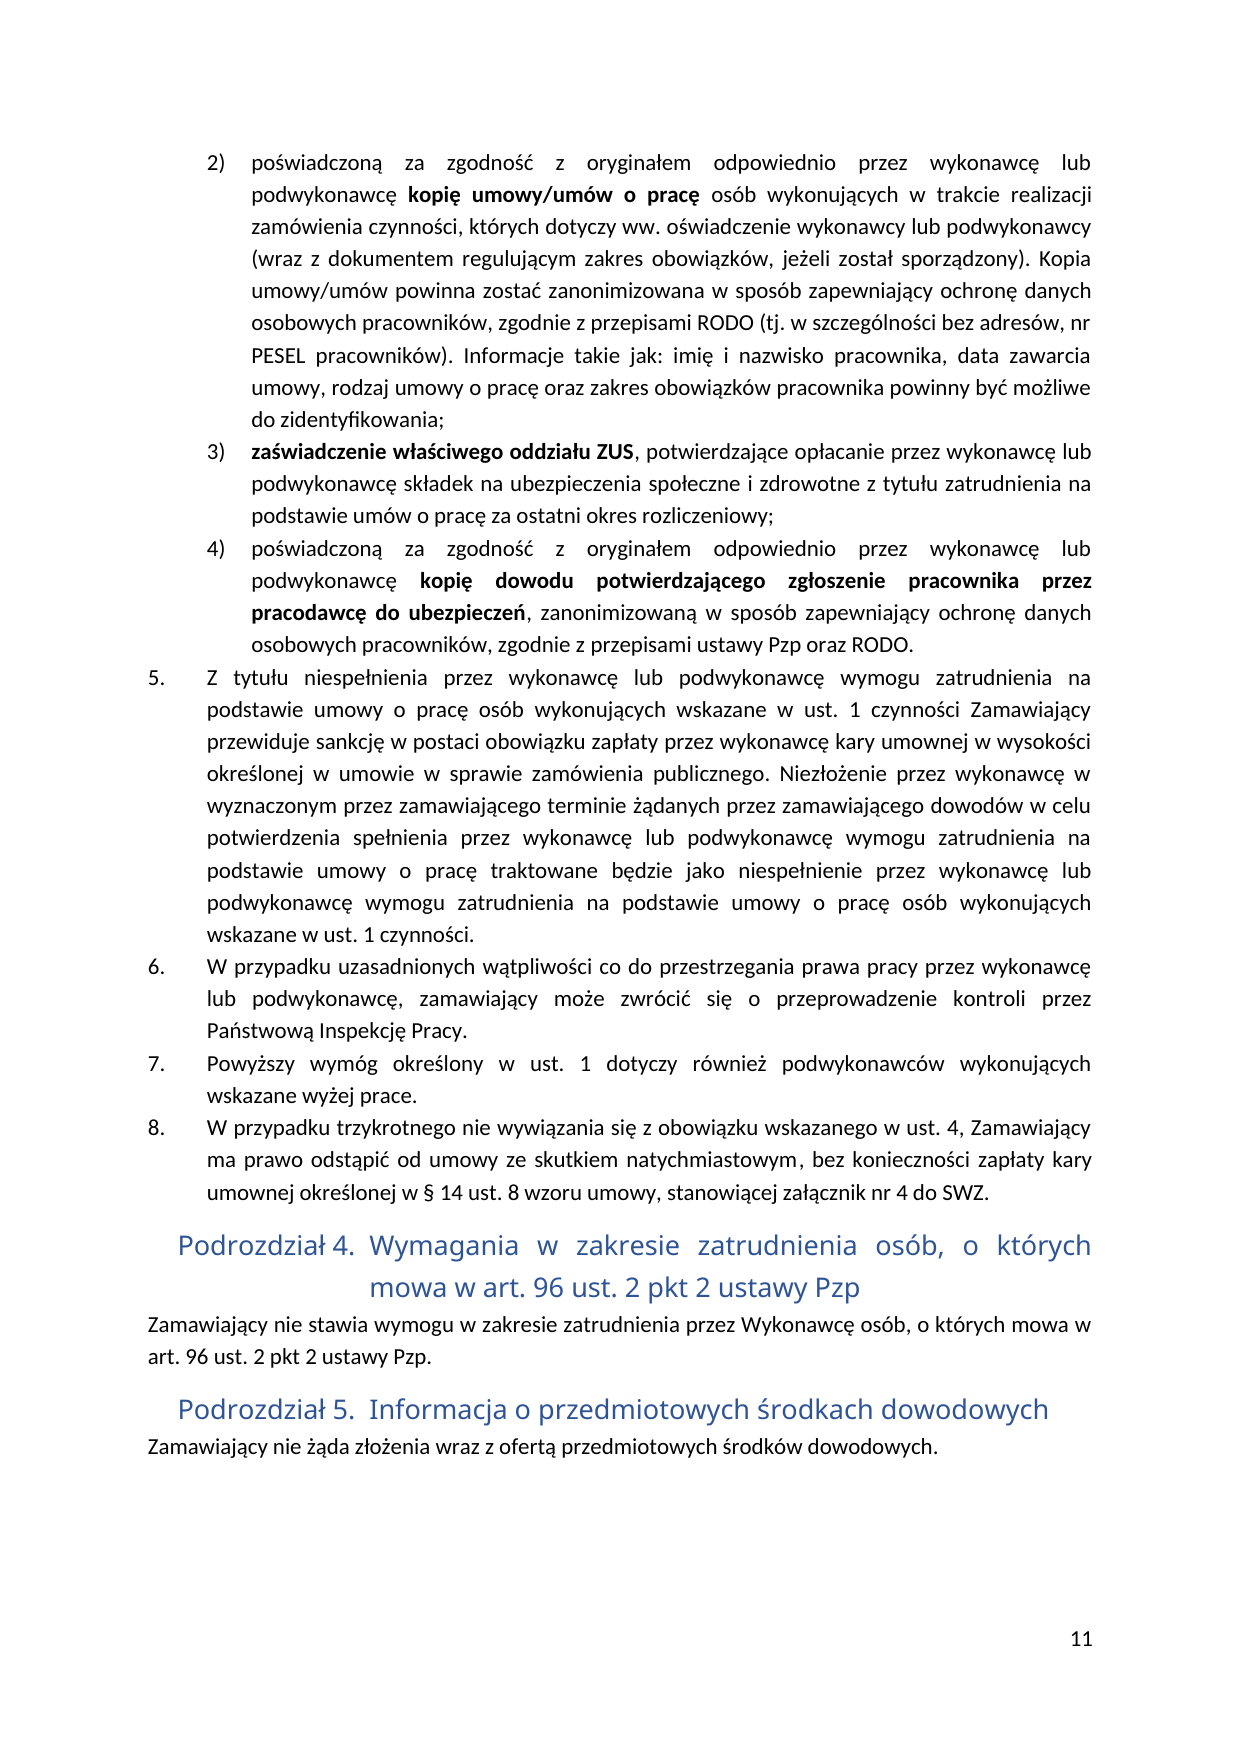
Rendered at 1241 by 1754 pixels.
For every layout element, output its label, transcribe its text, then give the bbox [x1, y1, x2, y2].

list zaświadczenie właściwego oddziału ZUS, potwierdzające opłacanie przez wykonawcę lub podwykonawcę składek na ubezpieczenia społeczne i zdrowotne z tytułu zatrudnienia na podstawie umów o pracę za ostatni okres rozliczeniowy; [207, 437, 1093, 530]
subtitle Informacja o przedmiotowych środkach dowodowych [177, 1391, 1093, 1428]
text Zamawiający nie stawia wymogu w zakresie zatrudnienia przez Wykonawcę osób, o których mowa w art. 96 ust. 2 pkt 2 ustawy Pzp. [148, 1310, 1093, 1370]
subtitle Wymagania w zakresie zatrudnienia osób, o których mowa w art. 96 ust. 2 pkt 2 ustawy Pzp [177, 1226, 1093, 1305]
list poświadczoną za zgodność z oryginałem odpowiednio przez wykonawcę lub podwykonawcę kopię umowy/umów o pracę osób wykonujących w trakcie realizacji zamówienia czynności, których dotyczy ww. oświadczenie wykonawcy lub podwykonawcy (wraz z dokumentem regulującym zakres obowiązków, jeżeli został sporządzony). Kopia umowy/umów powinna zostać zanonimizowana w sposób zapewniający ochronę danych osobowych pracowników, zgodnie z przepisami RODO (tj. w szczególności bez adresów, nr PESEL pracowników). Informacje takie jak: imię i nazwisko pracownika, data zawarcia umowy, rodzaj umowy o pracę oraz zakres obowiązków pracownika powinny być możliwe do zidentyfikowania; [207, 148, 1093, 433]
list poświadczoną za zgodność z oryginałem odpowiednio przez wykonawcę lub podwykonawcę kopię dowodu potwierdzającego zgłoszenie pracownika przez pracodawcę do ubezpieczeń, zanonimizowaną w sposób zapewniający ochronę danych osobowych pracowników, zgodnie z przepisami ustawy Pzp oraz RODO. [207, 534, 1093, 658]
text Zamawiający nie żąda złożenia wraz z ofertą przedmiotowych środków dowodowych. [148, 1432, 1093, 1461]
list Z tytułu niespełnienia przez wykonawcę lub podwykonawcę wymogu zatrudnienia na podstawie umowy o pracę osób wykonujących wskazane w ust. 1 czynności Zamawiający przewiduje sankcję w postaci obowiązku zapłaty przez wykonawcę kary umownej w wysokości określonej w umowie w sprawie zamówienia publicznego. Niezłożenie przez wykonawcę w wyznaczonym przez zamawiającego terminie żądanych przez zamawiającego dowodów w celu potwierdzenia spełnienia przez wykonawcę lub podwykonawcę wymogu zatrudnienia na podstawie umowy o pracę traktowane będzie jako niespełnienie przez wykonawcę lub podwykonawcę wymogu zatrudnienia na podstawie umowy o pracę osób wykonujących wskazane w ust. 1 czynności. [148, 663, 1093, 948]
list Powyższy wymóg określony w ust. 1 dotyczy również podwykonawców wykonujących wskazane wyżej prace. [148, 1049, 1093, 1109]
list W przypadku trzykrotnego nie wywiązania się z obowiązku wskazanego w ust. 4, Zamawiający ma prawo odstąpić od umowy ze skutkiem natychmiastowym, bez konieczności zapłaty kary umownej określonej w § 14 ust. 8 wzoru umowy, stanowiącej załącznik nr 4 do SWZ. [148, 1113, 1093, 1206]
list W przypadku uzasadnionych wątpliwości co do przestrzegania prawa pracy przez wykonawcę lub podwykonawcę, zamawiający może zwrócić się o przeprowadzenie kontroli przez Państwową Inspekcję Pracy. [148, 952, 1093, 1045]
